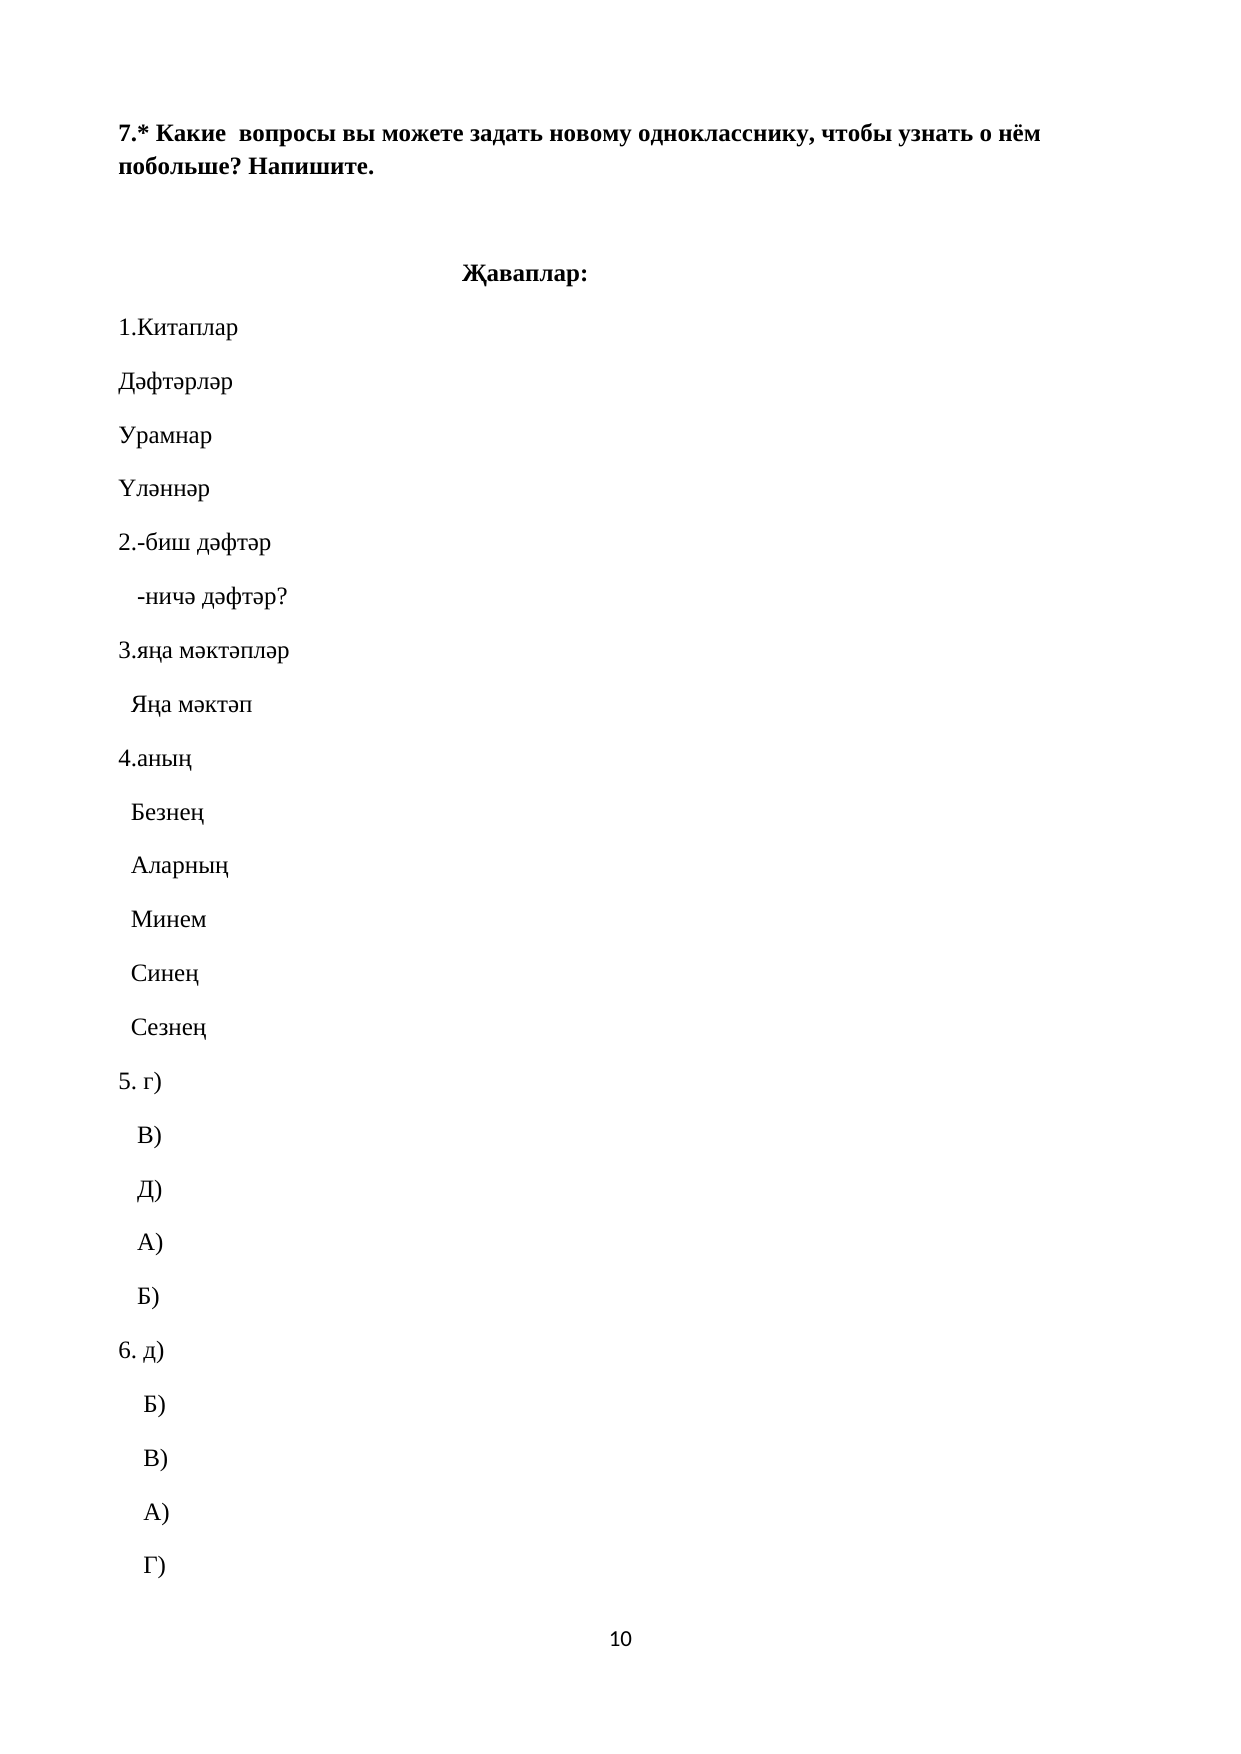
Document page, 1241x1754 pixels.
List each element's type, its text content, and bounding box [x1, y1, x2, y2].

text Минем [118, 904, 1122, 933]
text Дәфтәрләр [118, 366, 1122, 394]
text А) [118, 1497, 1122, 1526]
text Җаваплар: [118, 258, 1122, 287]
text Б) [118, 1389, 1122, 1418]
text Г) [118, 1551, 1122, 1579]
text 2.-биш дәфтәр [118, 527, 1122, 556]
text Безнең [118, 797, 1122, 825]
text 1.Китаплар [118, 312, 1122, 341]
text В) [118, 1443, 1122, 1472]
text Аларның [118, 851, 1122, 879]
text Б) [118, 1281, 1122, 1310]
text Сезнең [118, 1012, 1122, 1041]
text Урамнар [118, 420, 1122, 448]
text 4.аның [118, 743, 1122, 772]
text 5. г) [118, 1066, 1122, 1095]
text -ничә дәфтәр? [118, 581, 1122, 610]
text 6. д) [118, 1335, 1122, 1364]
text Үләннәр [118, 473, 1122, 502]
text Яңа мәктәп [118, 689, 1122, 718]
text Синең [118, 958, 1122, 987]
text 3.яңа мәктәпләр [118, 635, 1122, 664]
text А) [118, 1227, 1122, 1256]
text Д) [118, 1174, 1122, 1202]
text 7.* Какие вопросы вы можете задать новому однокласснику, чтобы узнать о нём побольше? Напишите. [118, 118, 1122, 180]
text В) [118, 1120, 1122, 1148]
